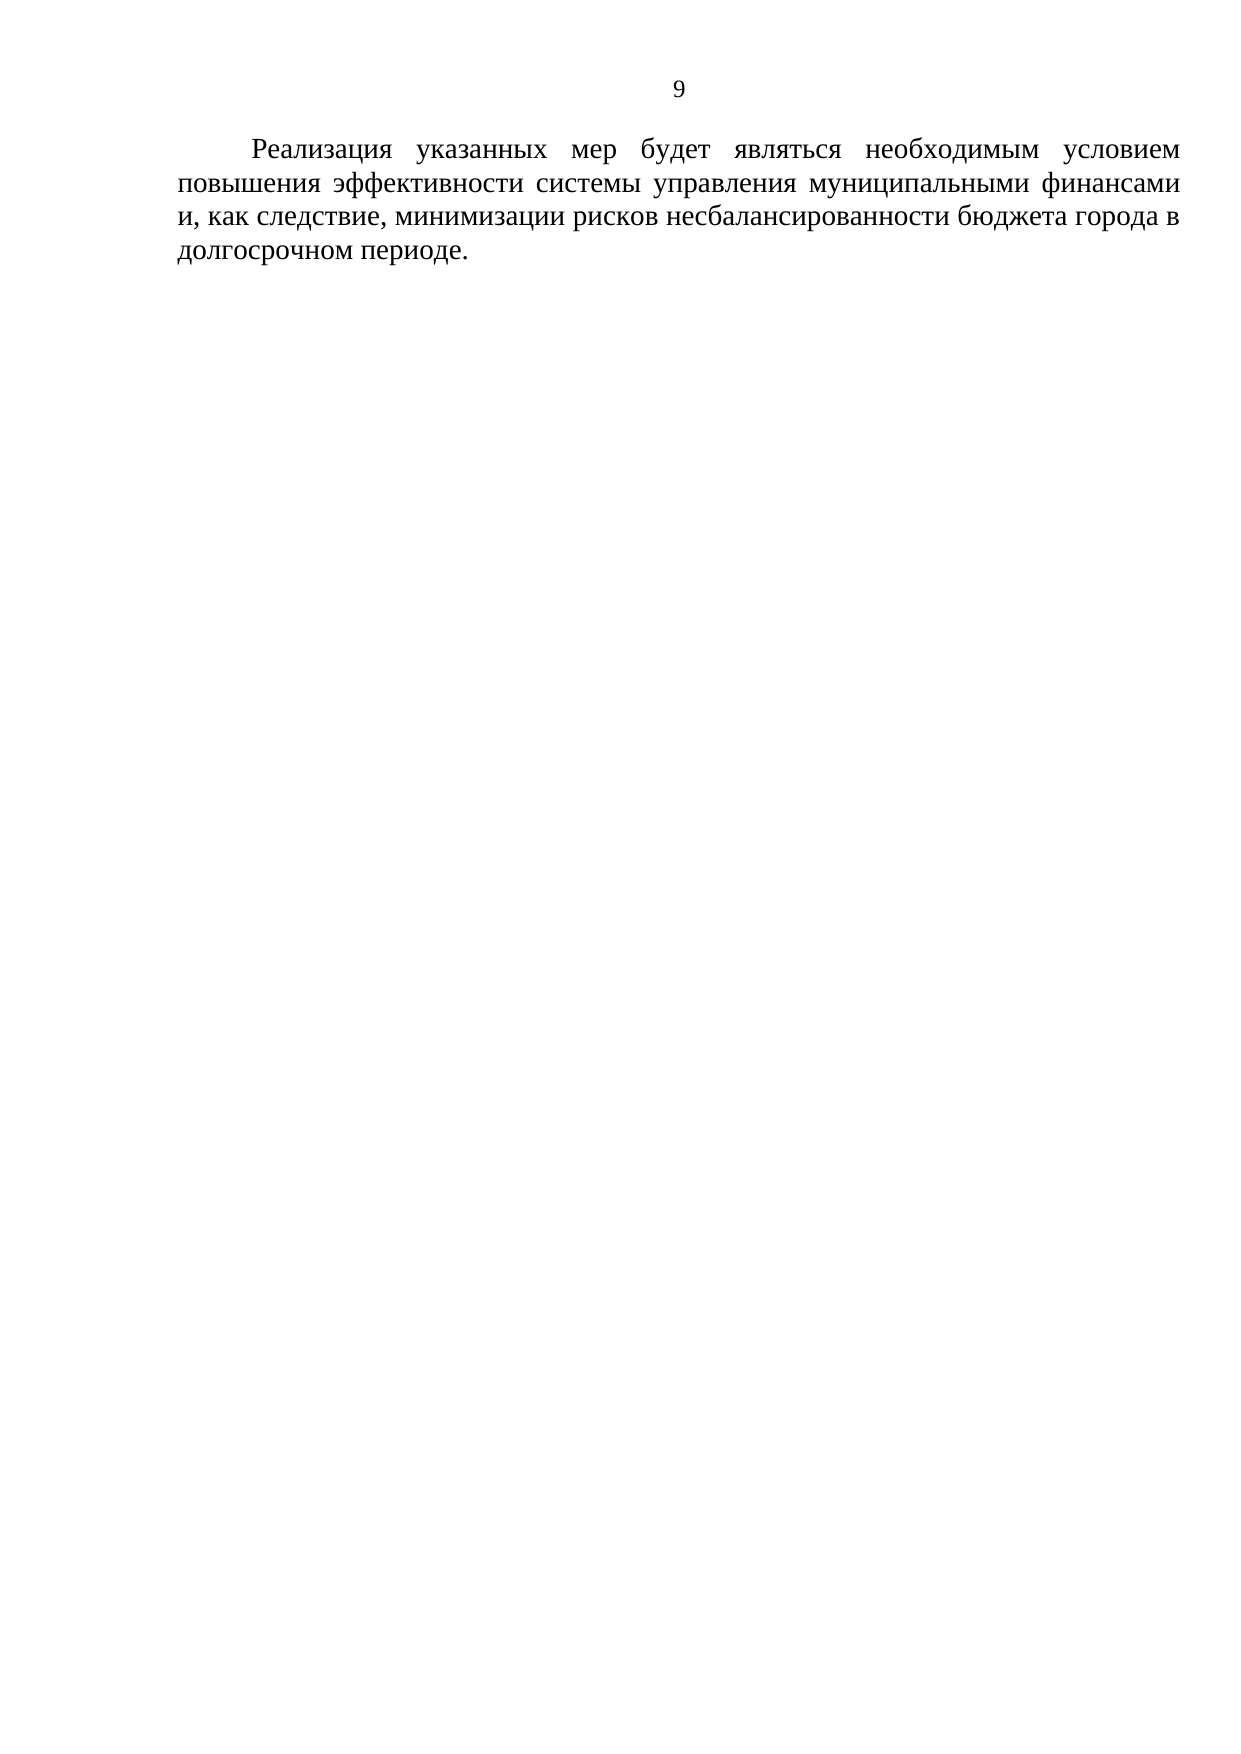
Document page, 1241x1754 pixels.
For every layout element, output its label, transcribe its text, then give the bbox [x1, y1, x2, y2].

text Реализация указанных мер будет являться необходимым условием повышения эффективности системы управления муниципальными финансами и, как следствие, минимизации рисков несбалансированности бюджета города в долгосрочном периоде. [177, 131, 1181, 266]
